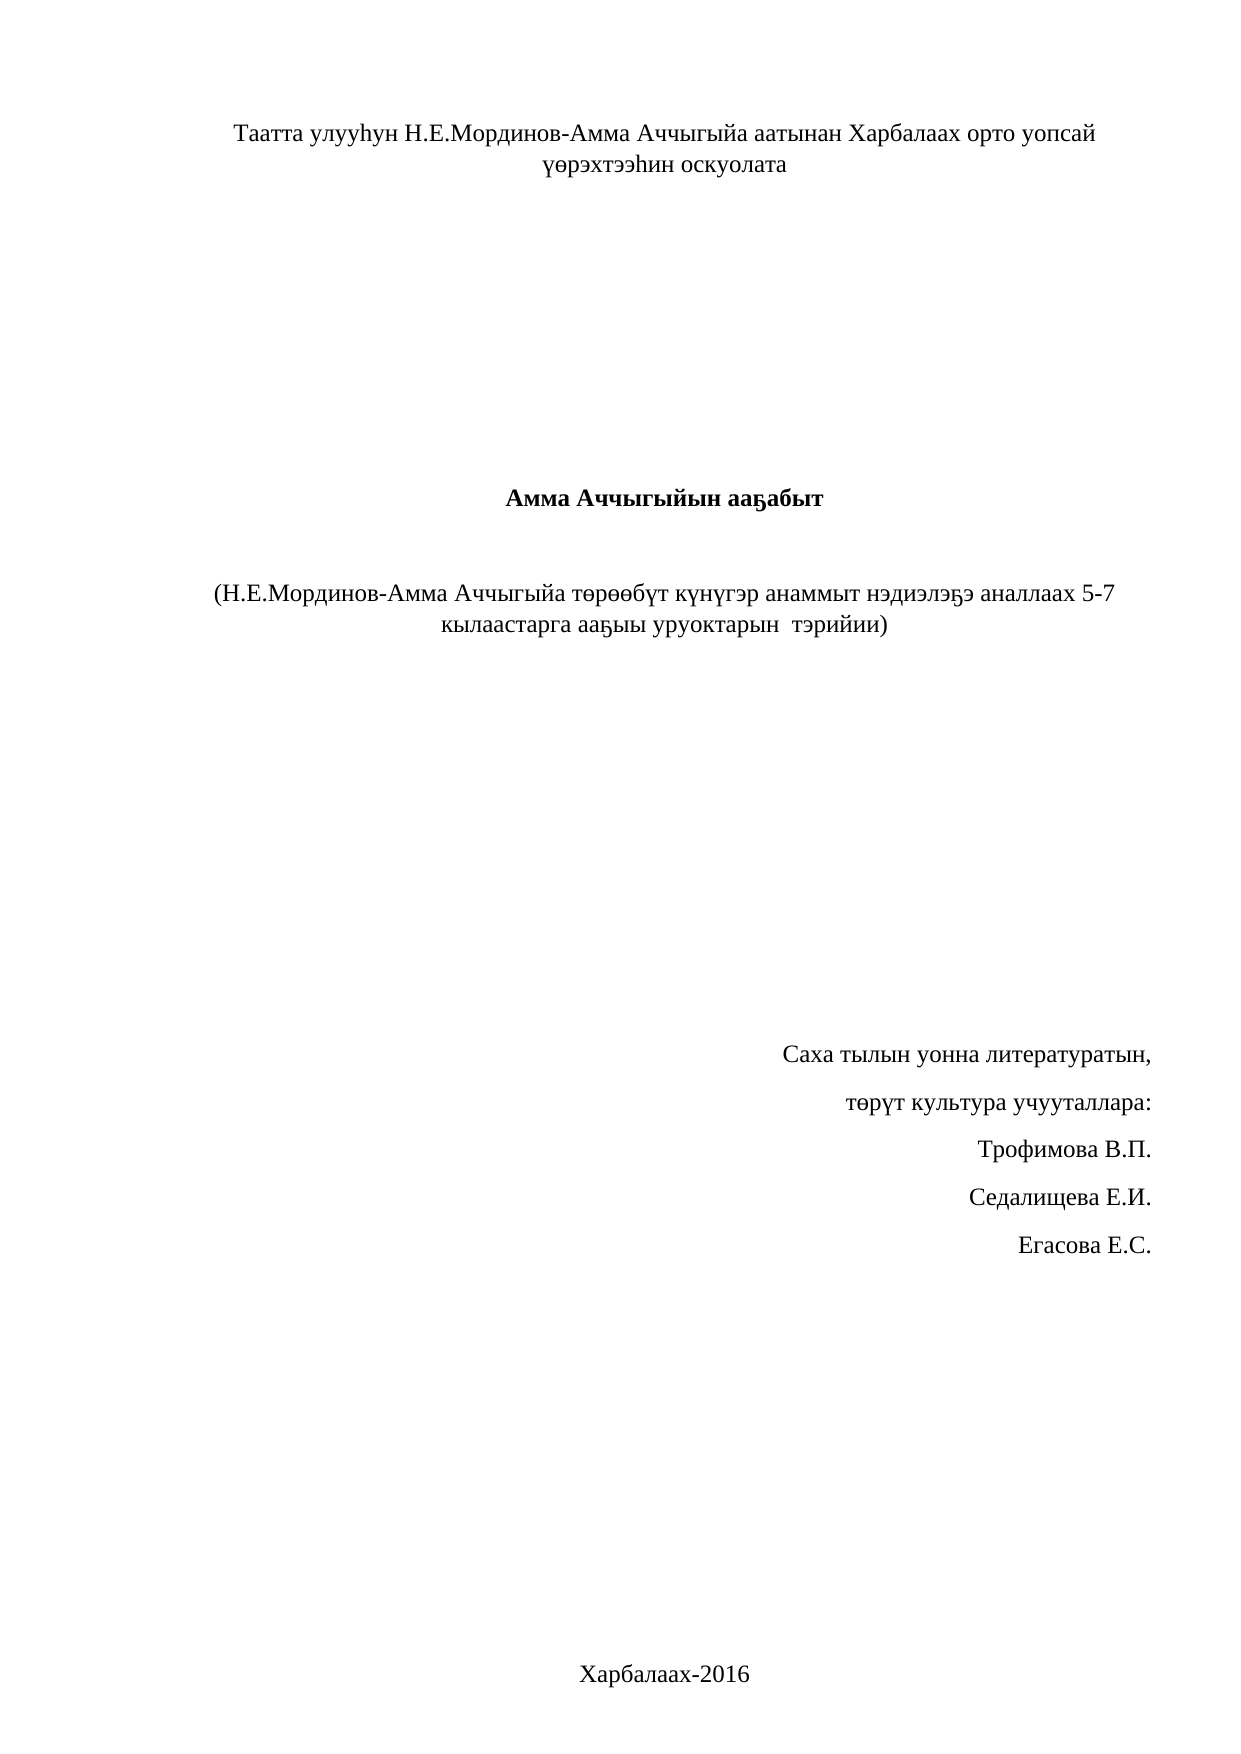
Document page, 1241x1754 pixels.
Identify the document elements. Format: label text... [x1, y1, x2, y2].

text Амма Аччыгыйын ааҕабыт [177, 483, 1152, 512]
text Саха тылын уонна литературатын, [177, 1039, 1152, 1068]
text (Н.Е.Мординов-Амма Аччыгыйа төрөөбүт күнүгэр анаммыт нэдиэлэҕэ аналлаах 5-7 кылаастарга ааҕыы уруоктарын тэрийии) [177, 578, 1152, 638]
text Егасова Е.С. [177, 1230, 1152, 1258]
text Трофимова В.П. [177, 1134, 1152, 1163]
text төрүт культура учууталлара: [177, 1087, 1152, 1115]
text Таатта улууһун Н.Е.Мординов-Амма Аччыгыйа аатынан Харбалаах орто уопсай үөрэхтээһин оскуолата [177, 118, 1152, 178]
text Харбалаах-2016 [177, 1659, 1152, 1688]
text Седалищева Е.И. [177, 1182, 1152, 1211]
